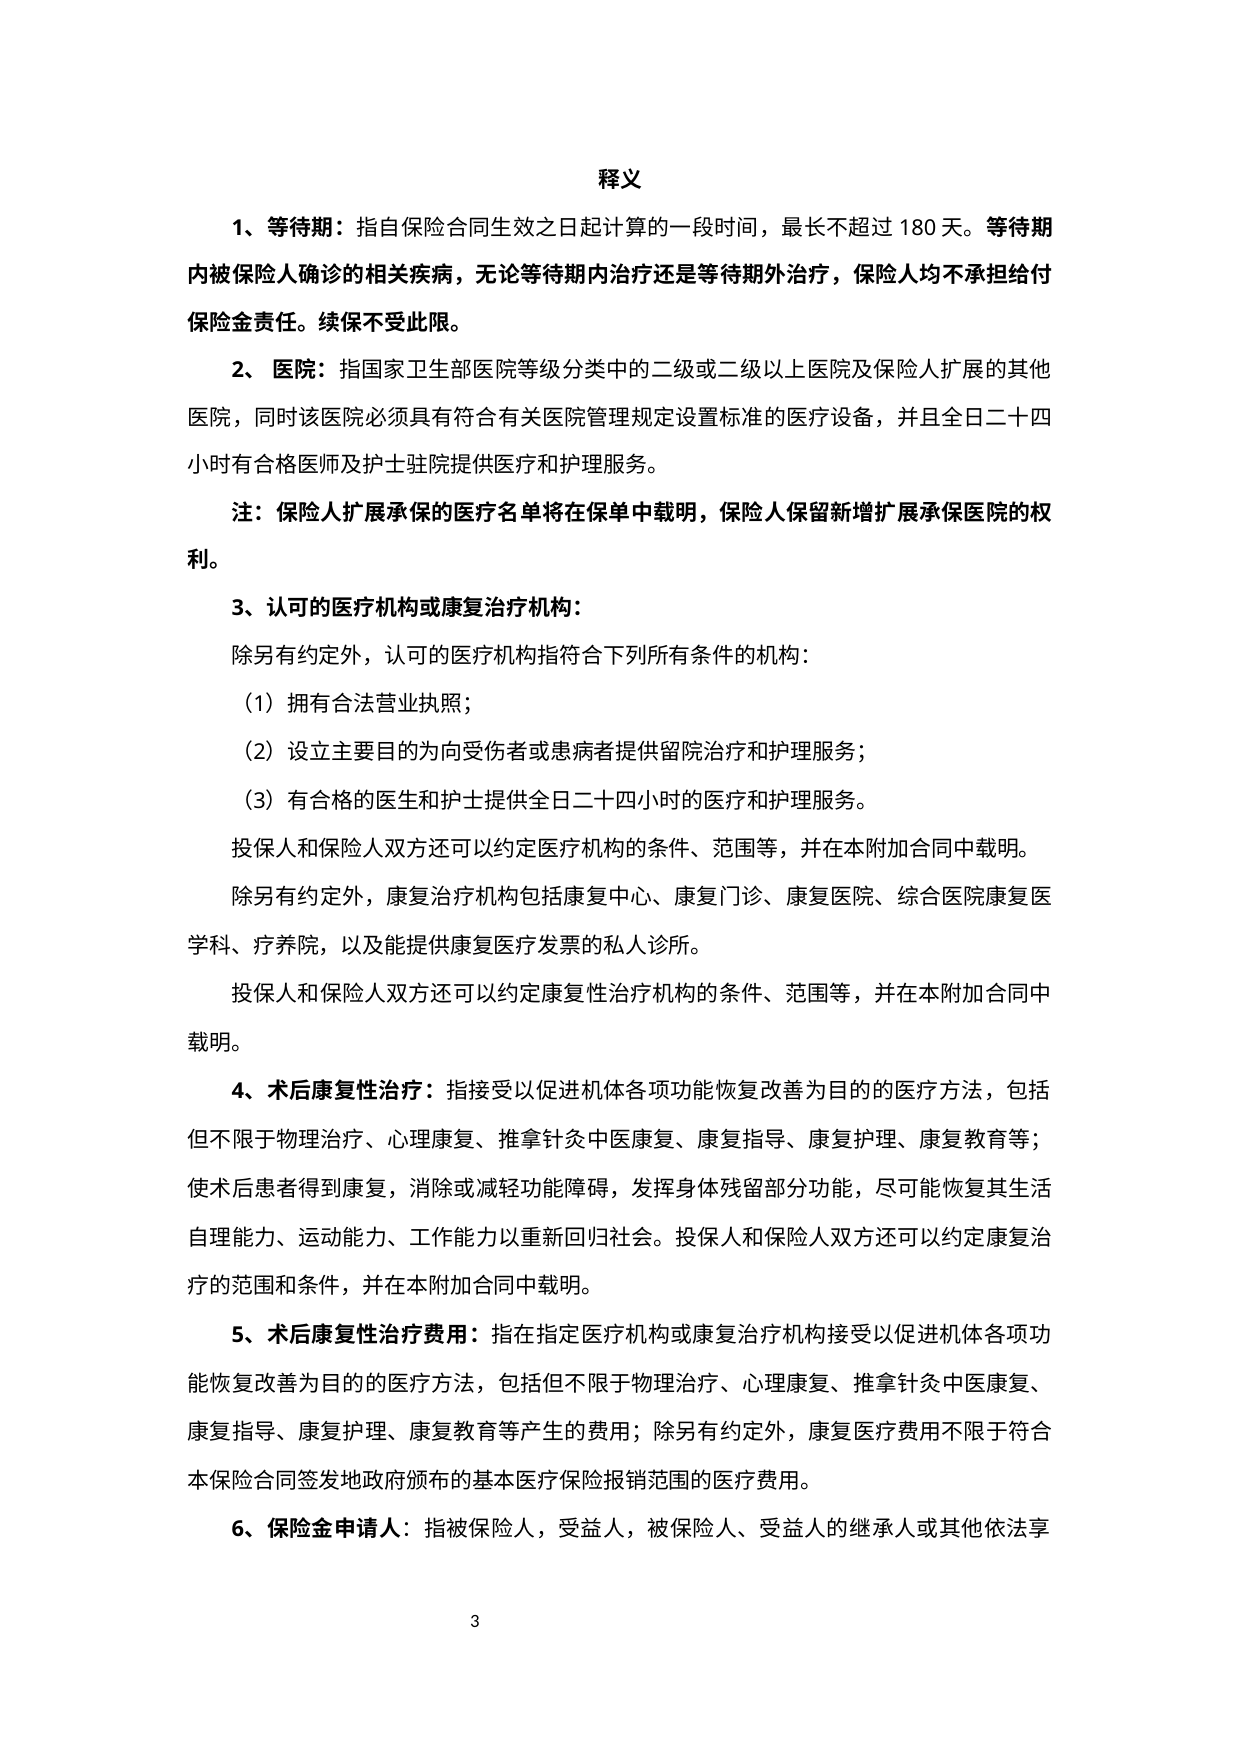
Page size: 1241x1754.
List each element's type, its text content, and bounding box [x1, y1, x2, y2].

text 注：保险人扩展承保的医疗名单将在保单中载明，保险人保留新增扩展承保医院的权利。 [187, 495, 1053, 574]
text 除另有约定外，康复治疗机构包括康复中心、康复门诊、康复医院、综合医院康复医学科、疗养院，以及能提供康复医疗发票的私人诊所。 [187, 879, 1053, 960]
text 投保人和保险人双方还可以约定康复性治疗机构的条件、范围等，并在本附加合同中载明。 [187, 976, 1053, 1057]
text 5、术后康复性治疗费用：指在指定医疗机构或康复治疗机构接受以促进机体各项功能恢复改善为目的的医疗方法，包括但不限于物理治疗、心理康复、推拿针灸中医康复、康复指导、康复护理、康复教育等产生的费用；除另有约定外，康复医疗费用不限于符合本保险合同签发地政府颁布的基本医疗保险报销范围的医疗费用。 [187, 1316, 1053, 1495]
list 1、等待期：指自保险合同生效之日起计算的一段时间，最长不超过180天。等待期内被保险人确诊的相关疾病，无论等待期内治疗还是等待期外治疗，保险人均不承担给付保险金责任。续保不受此限。 [187, 209, 1053, 336]
text 3、认可的医疗机构或康复治疗机构： [187, 590, 1053, 621]
text （1）拥有合法营业执照； [187, 686, 1053, 718]
text （2）设立主要目的为向受伤者或患病者提供留院治疗和护理服务； [187, 734, 1053, 766]
text （3）有合格的医生和护士提供全日二十四小时的医疗和护理服务。 [187, 782, 1053, 815]
text 投保人和保险人双方还可以约定医疗机构的条件、范围等，并在本附加合同中载明。 [187, 831, 1053, 863]
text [187, 1511, 1053, 1543]
text 除另有约定外，认可的医疗机构指符合下列所有条件的机构： [187, 637, 1053, 670]
text 释义 [187, 162, 1053, 194]
text 4、术后康复性治疗：指接受以促进机体各项功能恢复改善为目的的医疗方法，包括但不限于物理治疗、心理康复、推拿针灸中医康复、康复指导、康复护理、康复教育等；使术后患者得到康复，消除或减轻功能障碍，发挥身体残留部分功能，尽可能恢复其生活自理能力、运动能力、工作能力以重新回归社会。投保人和保险人双方还可以约定康复治疗的范围和条件，并在本附加合同中载明。 [187, 1073, 1053, 1301]
text 2、 医院：指国家卫生部医院等级分类中的二级或二级以上医院及保险人扩展的其他医院，同时该医院必须具有符合有关医院管理规定设置标准的医疗设备，并且全日二十四小时有合格医师及护士驻院提供医疗和护理服务。 [187, 352, 1053, 479]
